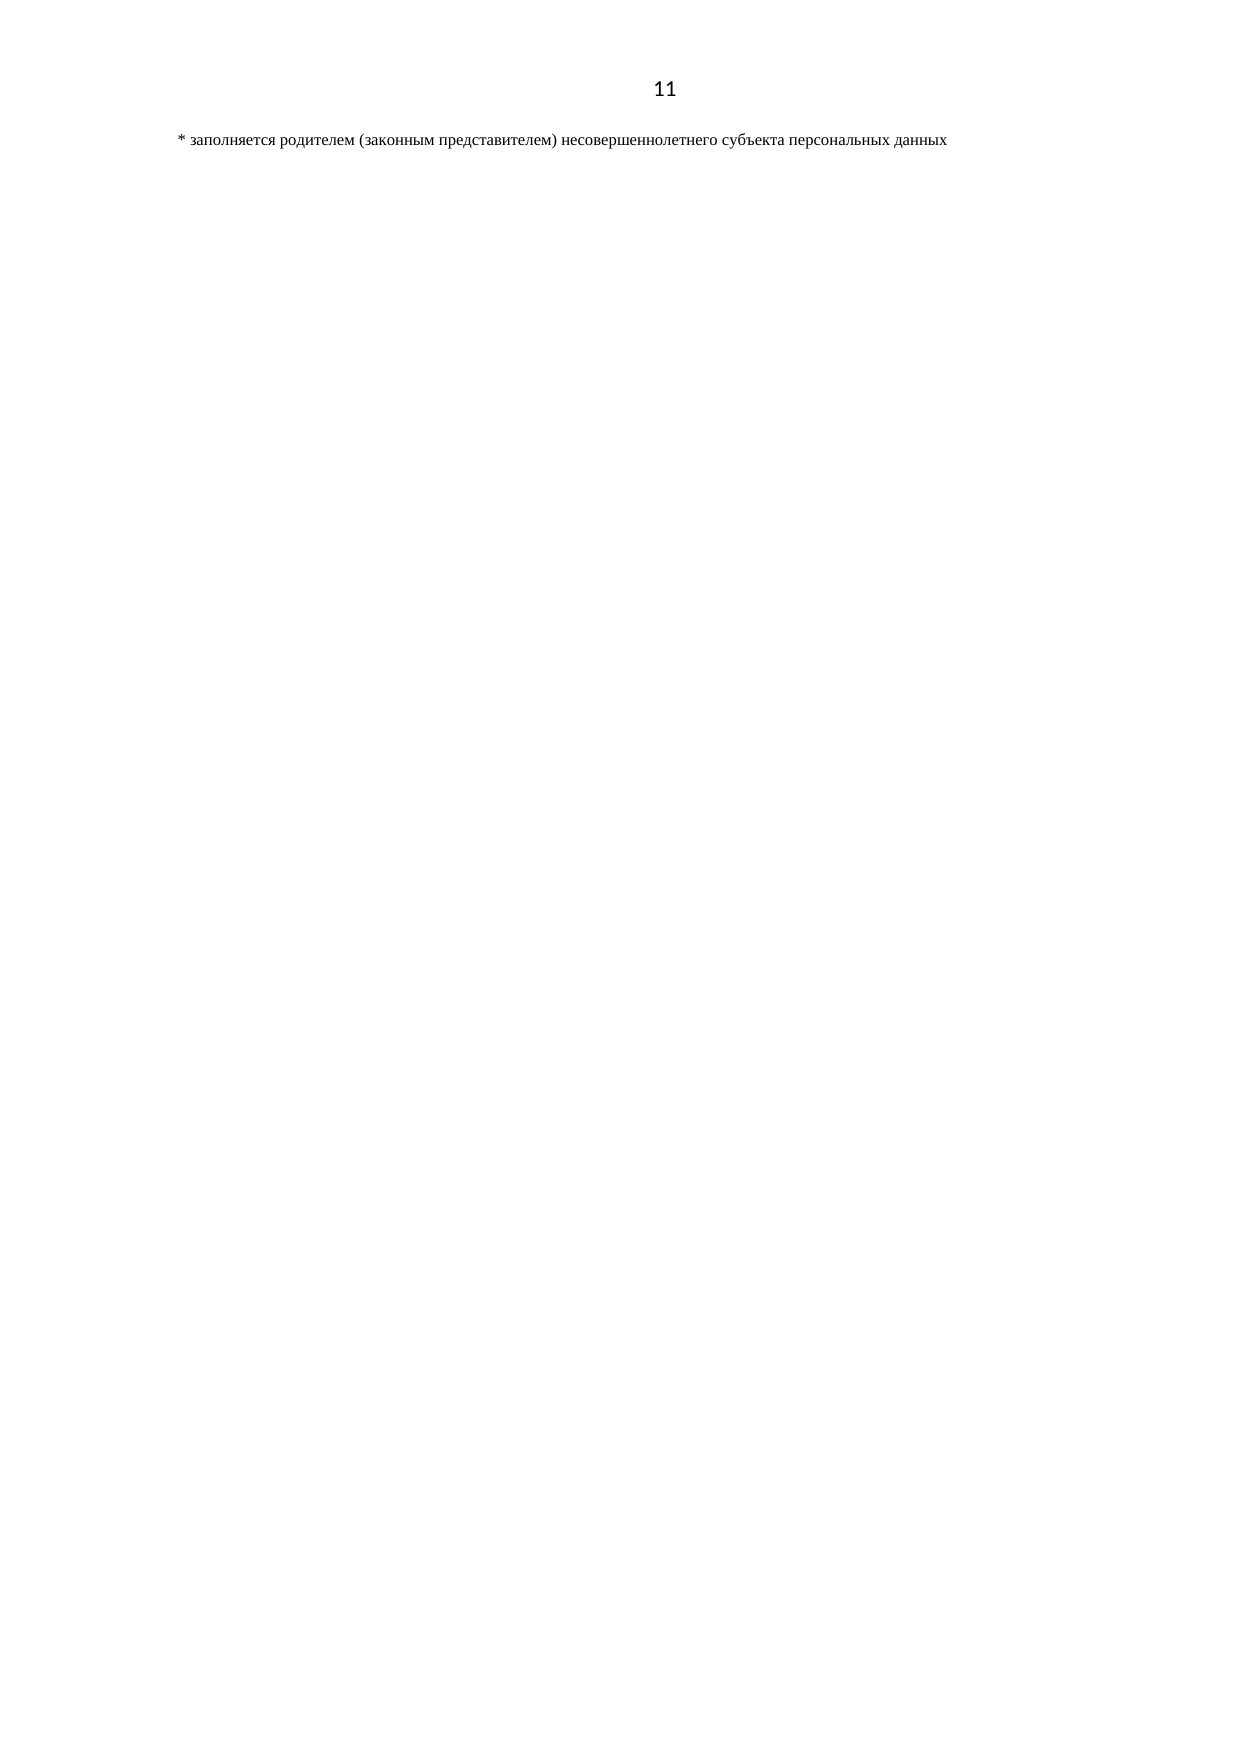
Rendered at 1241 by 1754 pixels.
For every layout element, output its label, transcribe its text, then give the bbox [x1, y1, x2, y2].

text * заполняется родителем (законным представителем) несовершеннолетнего субъекта персональных данных [177, 130, 1152, 149]
